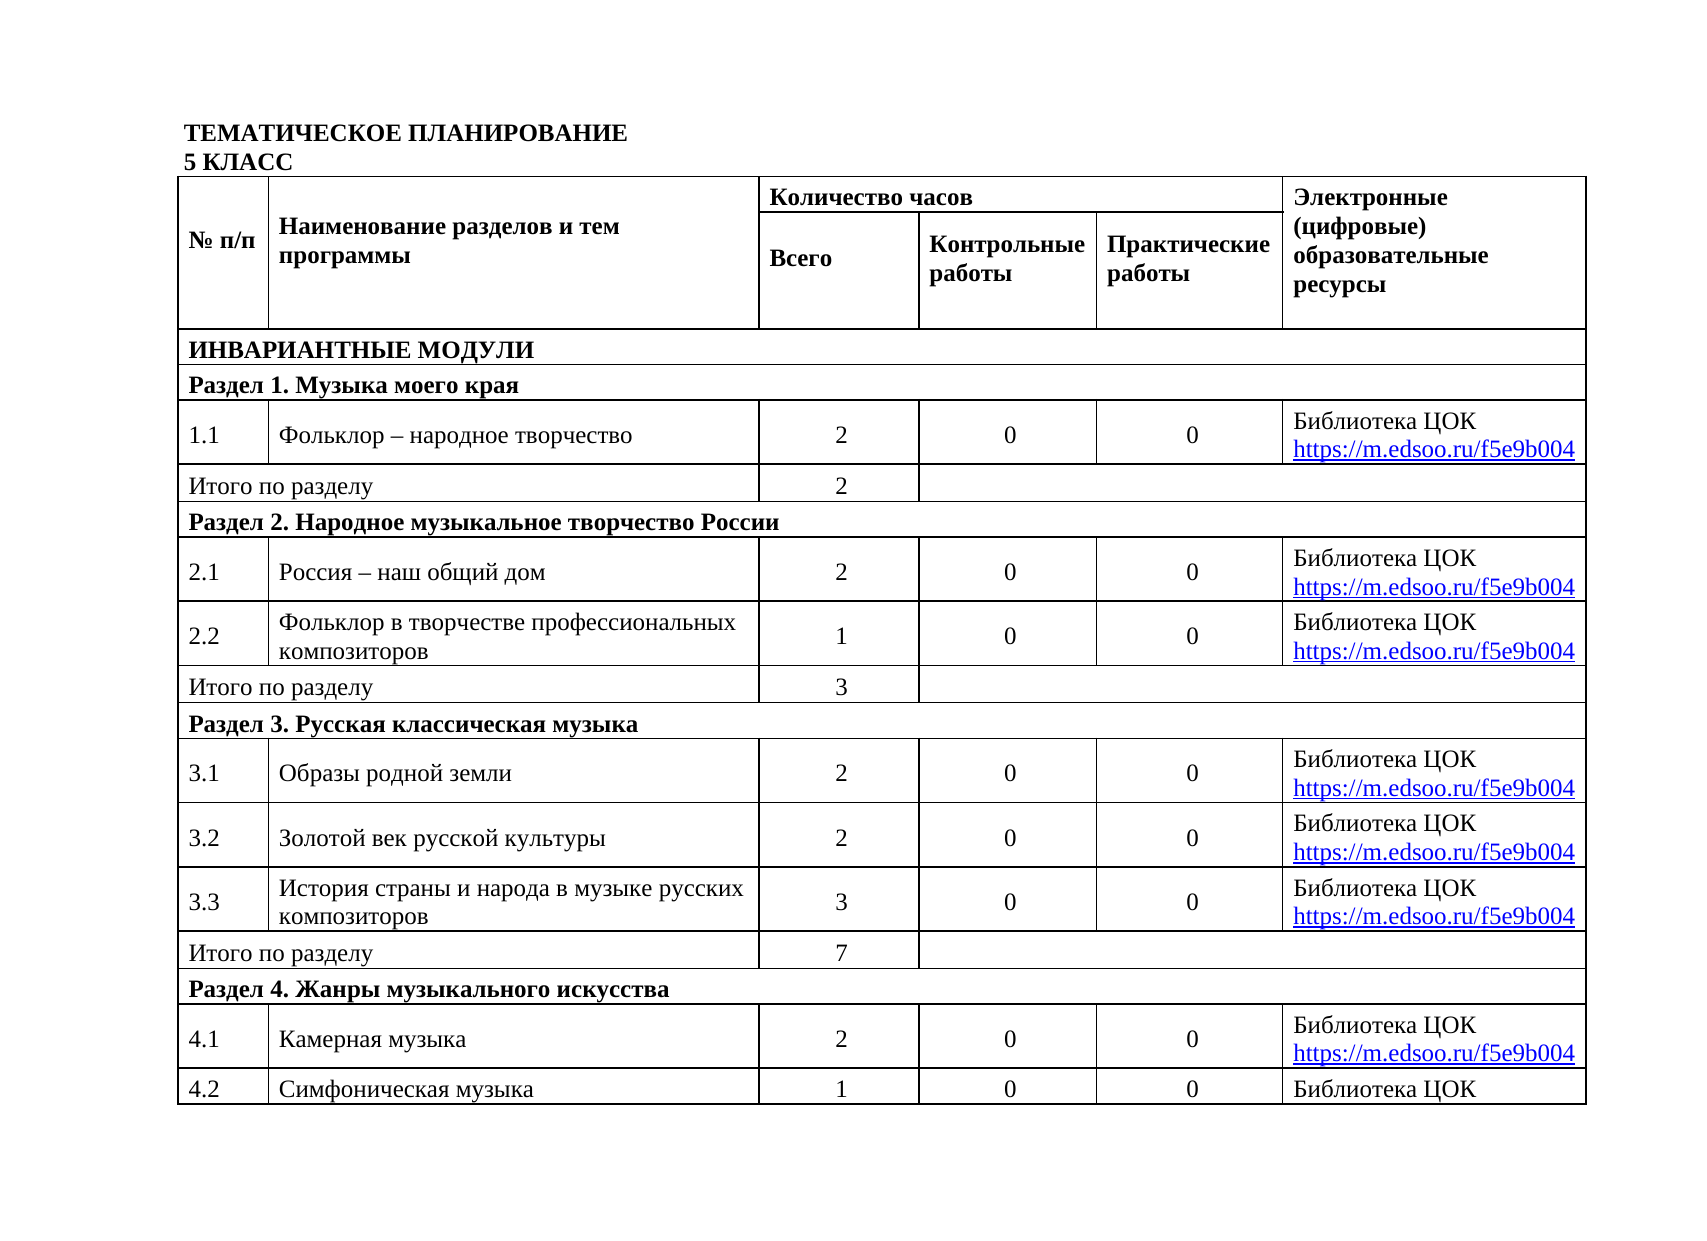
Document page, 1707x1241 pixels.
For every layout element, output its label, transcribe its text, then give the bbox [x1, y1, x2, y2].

table_cell Библиотека ЦОК https://m.edsoo.ru/f5e9b004 [1283, 868, 1585, 930]
table_cell 2.1 [179, 538, 268, 600]
table_cell 0 [920, 401, 1096, 463]
table_cell Библиотека ЦОК https://m.edsoo.ru/f5e9b004 [1283, 602, 1585, 664]
table_cell 2 [760, 538, 918, 600]
table_cell Итого по разделу [179, 465, 758, 501]
table_cell Итого по разделу [179, 932, 758, 967]
table_cell Всего [760, 213, 918, 328]
table_cell 0 [1097, 803, 1282, 866]
table_cell 3.3 [179, 868, 268, 930]
table_cell 3 [760, 666, 918, 702]
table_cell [269, 1069, 758, 1103]
table_cell Фольклор – народное творчество [269, 401, 758, 463]
table_cell Библиотека ЦОК https://m.edsoo.ru/f5e9b004 [1283, 401, 1585, 463]
table_cell Россия – наш общий дом [269, 538, 758, 600]
table_cell 2.2 [179, 602, 268, 664]
table_cell 1 [760, 1069, 918, 1103]
table_cell 0 [1097, 538, 1282, 600]
table_cell [920, 666, 1585, 702]
table_cell Образы родной земли [269, 739, 758, 802]
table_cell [1283, 1069, 1585, 1103]
table_cell 2 [760, 401, 918, 463]
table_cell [1283, 1005, 1585, 1067]
table_cell История страны и народа в музыке русских композиторов [269, 868, 758, 930]
table_cell 0 [1097, 739, 1282, 802]
table_cell 0 [1097, 401, 1282, 463]
table_cell Раздел 1. Музыка моего края [179, 365, 1585, 399]
table_header № п/п [179, 177, 268, 328]
table_cell 2 [760, 1005, 918, 1067]
table_cell 0 [1097, 868, 1282, 930]
table_cell Библиотека ЦОК https://m.edsoo.ru/f5e9b004 [1283, 803, 1585, 866]
table_cell 7 [760, 932, 918, 967]
table_cell 4.2 [179, 1069, 268, 1103]
table_cell Золотой век русской культуры [269, 803, 758, 866]
table_cell 0 [920, 1069, 1096, 1103]
table_cell Раздел 2. Народное музыкальное творчество России [179, 502, 1585, 536]
table_cell 0 [920, 739, 1096, 802]
table_header Наименование разделов и тем программы [269, 177, 758, 328]
table_cell [920, 465, 1585, 501]
table_cell 2 [760, 739, 918, 802]
table_cell 0 [920, 1005, 1096, 1067]
table_cell Раздел 3. Русская классическая музыка [179, 703, 1585, 737]
table_cell 0 [920, 868, 1096, 930]
table_cell Итого по разделу [179, 666, 758, 702]
table_cell Практические работы [1097, 213, 1282, 328]
table_header Количество часов [760, 177, 1282, 211]
table_cell Библиотека ЦОК https://m.edsoo.ru/f5e9b004 [1283, 538, 1585, 600]
table_cell Контрольные работы [920, 213, 1096, 328]
table_cell 0 [1097, 602, 1282, 664]
table_cell 0 [920, 803, 1096, 866]
table_cell 3.1 [179, 739, 268, 802]
table_cell 0 [920, 538, 1096, 600]
table_cell Библиотека ЦОК https://m.edsoo.ru/f5e9b004 [1283, 739, 1585, 802]
table_cell 2 [760, 803, 918, 866]
table_cell ИНВАРИАНТНЫЕ МОДУЛИ [179, 330, 1585, 363]
table_cell 1.1 [179, 401, 268, 463]
table_cell 0 [1097, 1005, 1282, 1067]
table_cell Камерная музыка [269, 1005, 758, 1067]
table_cell 2 [760, 465, 918, 501]
text 5 КЛАСС [177, 147, 1618, 176]
table_cell 3 [760, 868, 918, 930]
table_header Электронные (цифровые) образовательные ресурсы [1283, 177, 1585, 328]
table_cell Раздел 4. Жанры музыкального искусства [179, 969, 1585, 1003]
table_cell 4.1 [179, 1005, 268, 1067]
table_cell [920, 932, 1585, 967]
table_cell 3.2 [179, 803, 268, 866]
table_cell 0 [920, 602, 1096, 664]
text ТЕМАТИЧЕСКОЕ ПЛАНИРОВАНИЕ [177, 118, 1618, 147]
table_cell 0 [1097, 1069, 1282, 1103]
table_cell Фольклор в творчестве профессиональных композиторов [269, 602, 758, 664]
table_cell 1 [760, 602, 918, 664]
